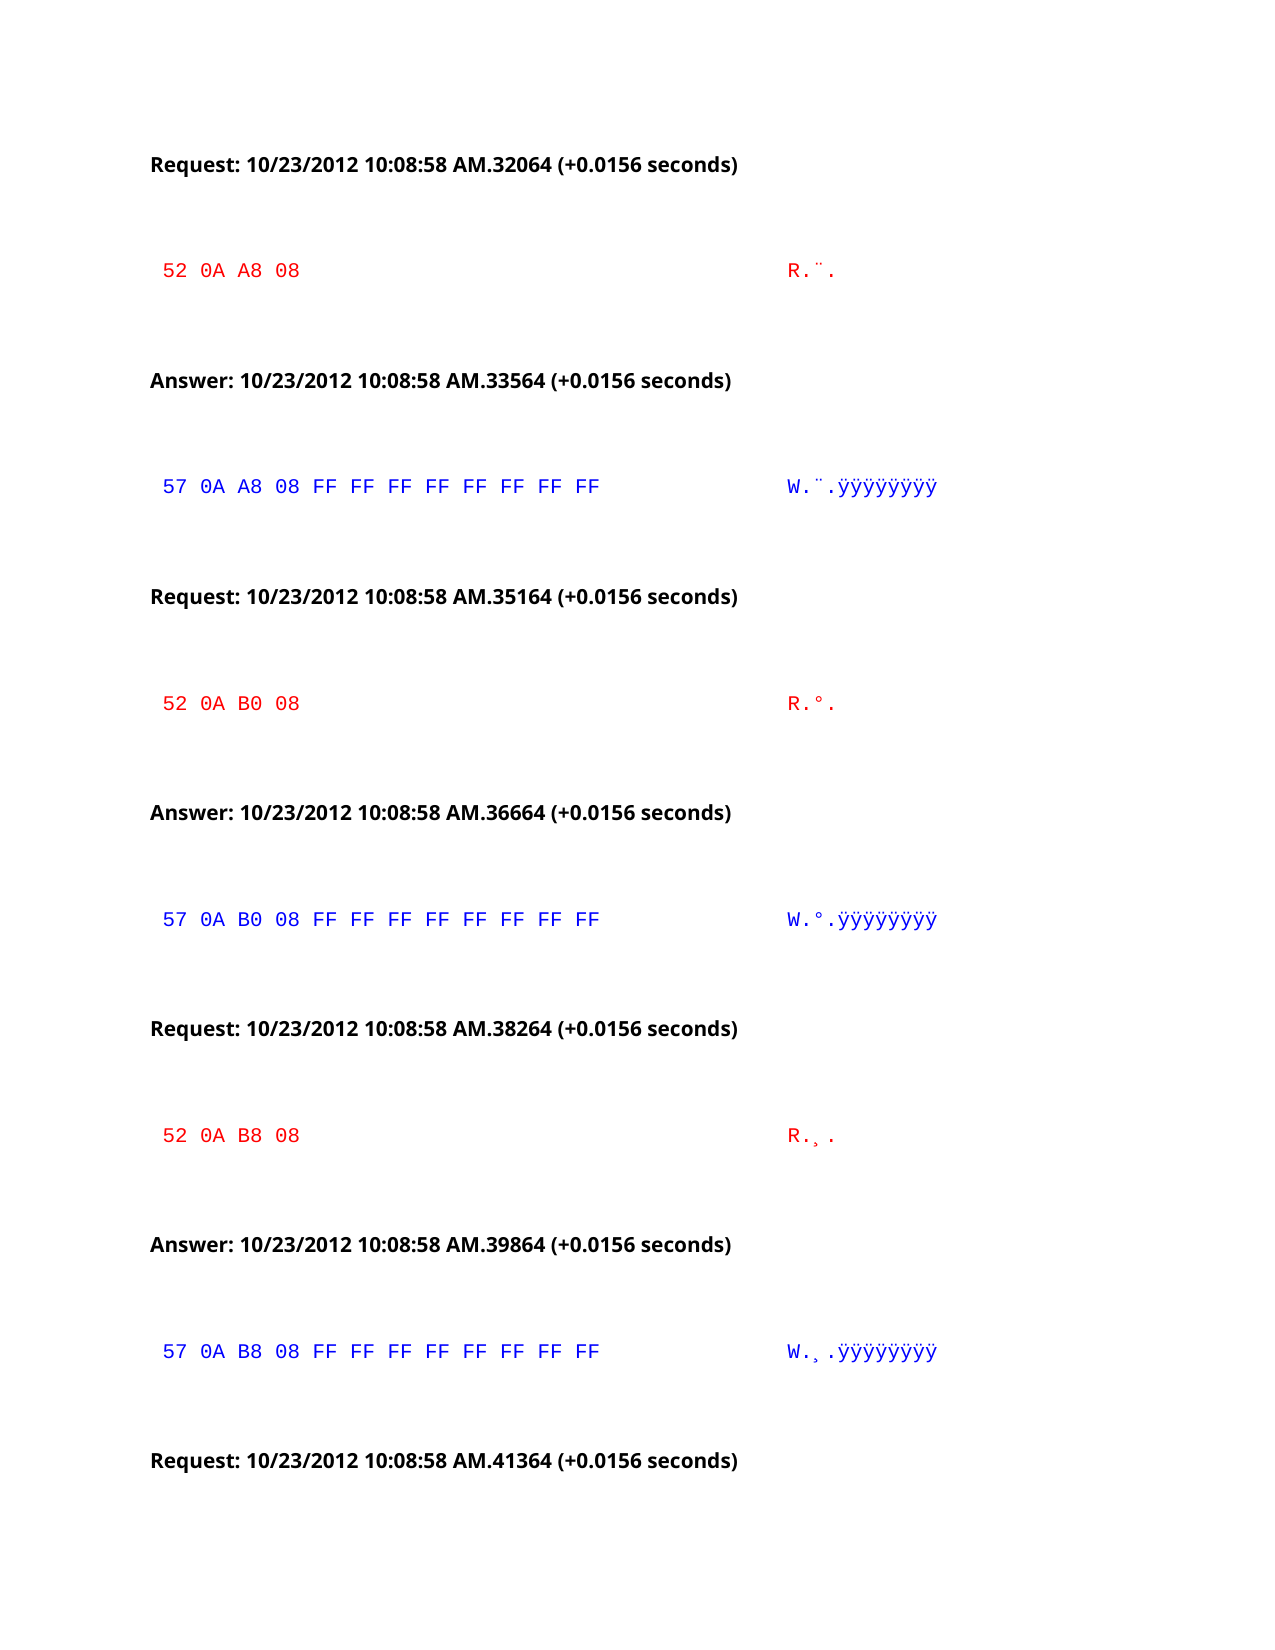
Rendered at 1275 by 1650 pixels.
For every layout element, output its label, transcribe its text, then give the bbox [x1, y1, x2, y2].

text Request: 10/23/2012 10:08:58 AM.38264 (+0.0156 seconds) [150, 1014, 1125, 1043]
text 57 0A B0 08 FF FF FF FF FF FF FF FF W.°.ÿÿÿÿÿÿÿÿ [150, 908, 1125, 932]
text Answer: 10/23/2012 10:08:58 AM.39864 (+0.0156 seconds) [150, 1230, 1125, 1259]
text 57 0A A8 08 FF FF FF FF FF FF FF FF W.¨.ÿÿÿÿÿÿÿÿ [150, 476, 1125, 500]
text 52 0A B8 08 R.¸. [150, 1124, 1125, 1148]
text Request: 10/23/2012 10:08:58 AM.32064 (+0.0156 seconds) [150, 150, 1125, 178]
text Request: 10/23/2012 10:08:58 AM.41364 (+0.0156 seconds) [150, 1446, 1125, 1475]
text Request: 10/23/2012 10:08:58 AM.35164 (+0.0156 seconds) [150, 582, 1125, 611]
text 52 0A A8 08 R.¨. [150, 260, 1125, 284]
text Answer: 10/23/2012 10:08:58 AM.33564 (+0.0156 seconds) [150, 366, 1125, 394]
text 52 0A B0 08 R.°. [150, 692, 1125, 716]
text Answer: 10/23/2012 10:08:58 AM.36664 (+0.0156 seconds) [150, 798, 1125, 827]
text 57 0A B8 08 FF FF FF FF FF FF FF FF W.¸.ÿÿÿÿÿÿÿÿ [150, 1341, 1125, 1364]
